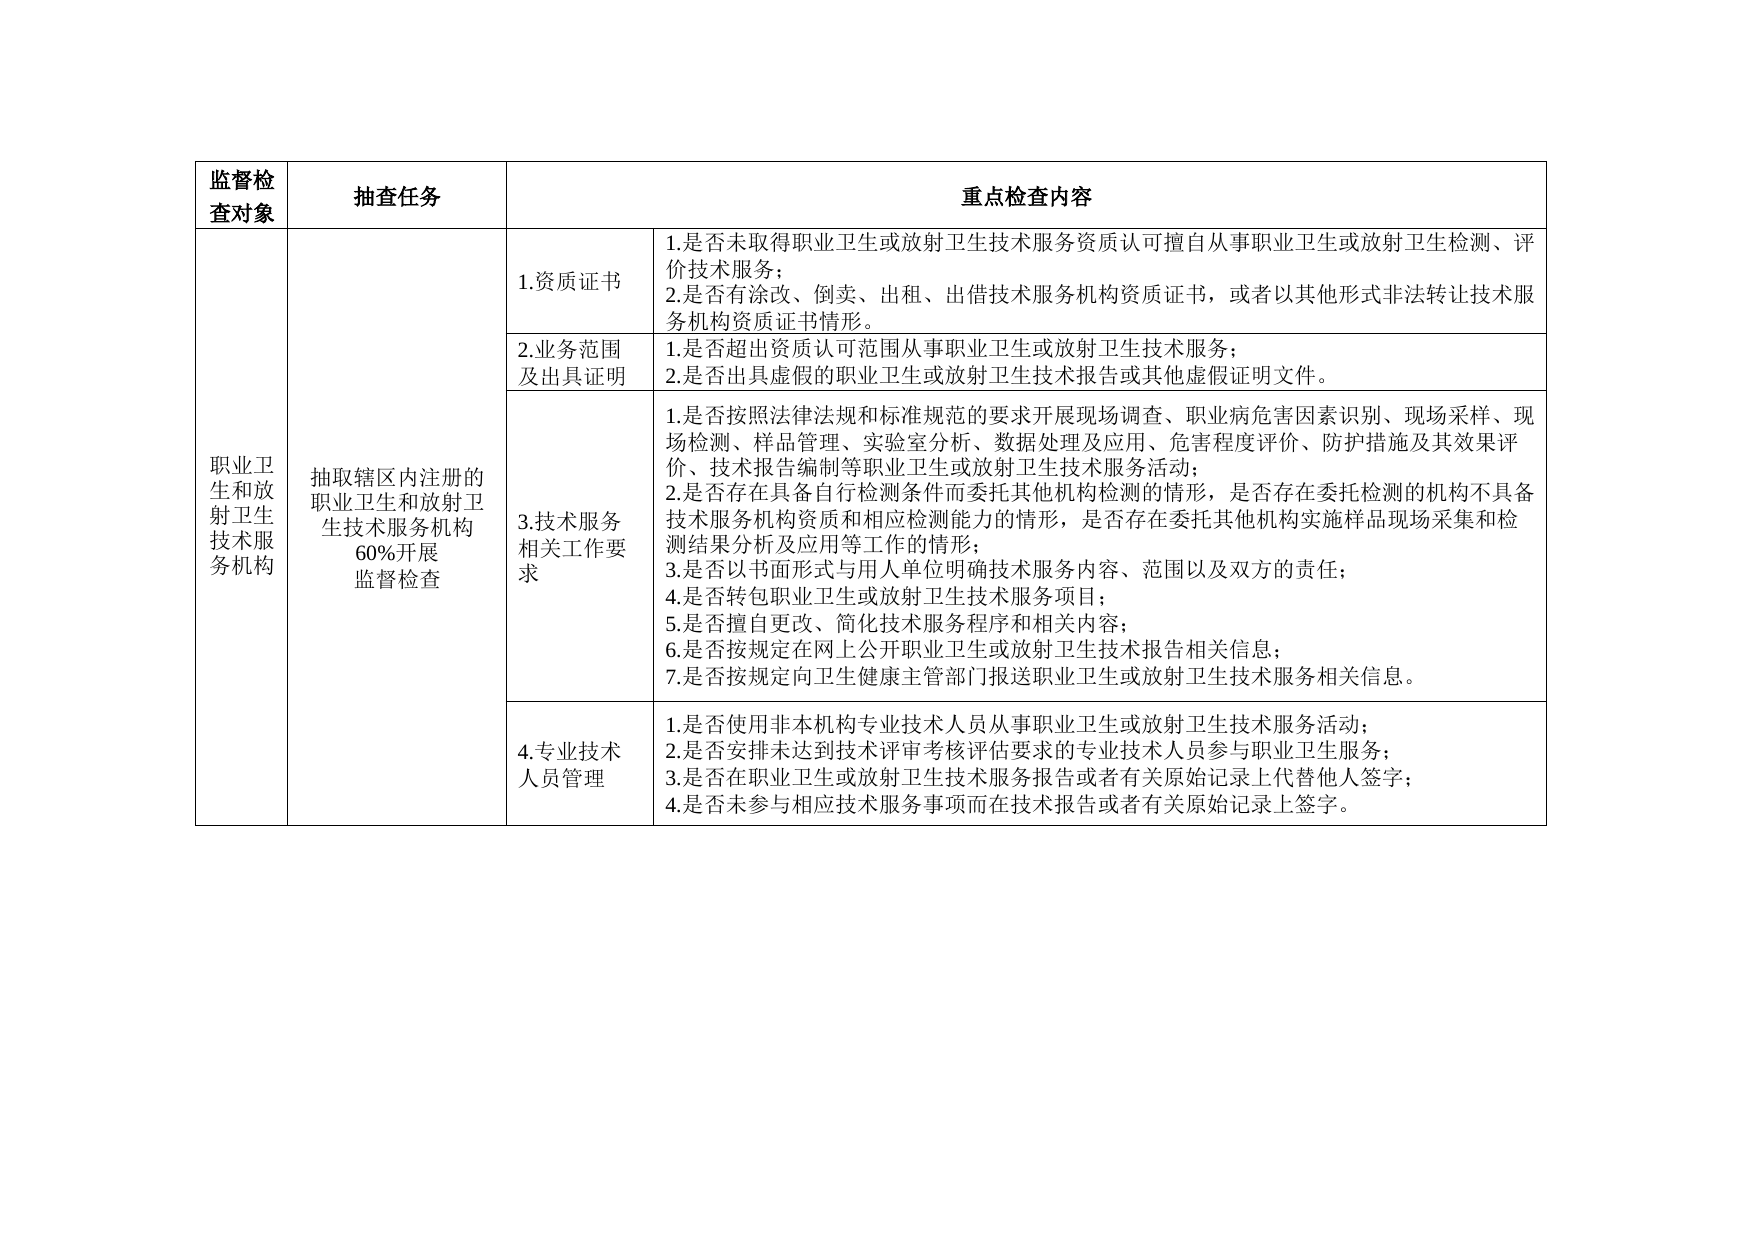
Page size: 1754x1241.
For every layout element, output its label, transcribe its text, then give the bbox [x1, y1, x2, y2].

table_cell 2.业务范围 及出具证明 [507, 334, 653, 390]
table_cell 职业卫生和放射卫生技术服务机构 [196, 229, 287, 825]
table_cell 1.是否未取得职业卫生或放射卫生技术服务资质认可擅自从事职业卫生或放射卫生检测、评价技术服务； 2.是否有涂改、倒卖、出租、出借技术服务机构资质证书，或者以其他形式非法转让技术服务机构资质证书情形。 [654, 229, 1546, 332]
table_cell 1.资质证书 [507, 229, 653, 332]
table_cell 1.是否使用非本机构专业技术人员从事职业卫生或放射卫生技术服务活动； 2.是否安排未达到技术评审考核评估要求的专业技术人员参与职业卫生服务； 3.是否在职业卫生或放射卫生技术服务报告或者有关原始记录上代替他人签字； 4.是否未参与相应技术服务事项而在技术报告或者有关原始记录上签字。 [654, 702, 1546, 825]
table_cell 3.技术服务 相关工作要求 [507, 391, 653, 701]
table_cell 抽取辖区内注册的职业卫生和放射卫生技术服务机构60%开展 监督检查 [288, 229, 506, 825]
table_header 监督检查对象 [196, 162, 287, 228]
table_cell 4.专业技术人员管理 [507, 702, 653, 825]
table_cell 1.是否按照法律法规和标准规范的要求开展现场调查、职业病危害因素识别、现场采样、现场检测、样品管理、实验室分析、数据处理及应用、危害程度评价、防护措施及其效果评价、技术报告编制等职业卫生或放射卫生技术服务活动； 2.是否存在具备自行检测条件而委托其他机构检测的情形，是否存在委托检测的机构不具备技术服务机构资质和相应检测能力的情形，是否存在委托其他机构实施样品现场采集和检测结果分析及应用等工作的情形； 3.是否以书面形式与用人单位明确技术服务内容、范围以及双方的责任； 4.是否转包职业卫生或放射卫生技术服务项目； 5.是否擅自更改、简化技术服务程序和相关内容； 6.是否按规定在网上公开职业卫生或放射卫生技术报告相关信息； 7.是否按规定向卫生健康主管部门报送职业卫生或放射卫生技术服务相关信息。 [654, 391, 1546, 701]
table_header 抽查任务 [288, 162, 506, 228]
table_header 重点检查内容 [507, 162, 1546, 228]
table_cell 1.是否超出资质认可范围从事职业卫生或放射卫生技术服务； 2.是否出具虚假的职业卫生或放射卫生技术报告或其他虚假证明文件。 [654, 334, 1546, 390]
